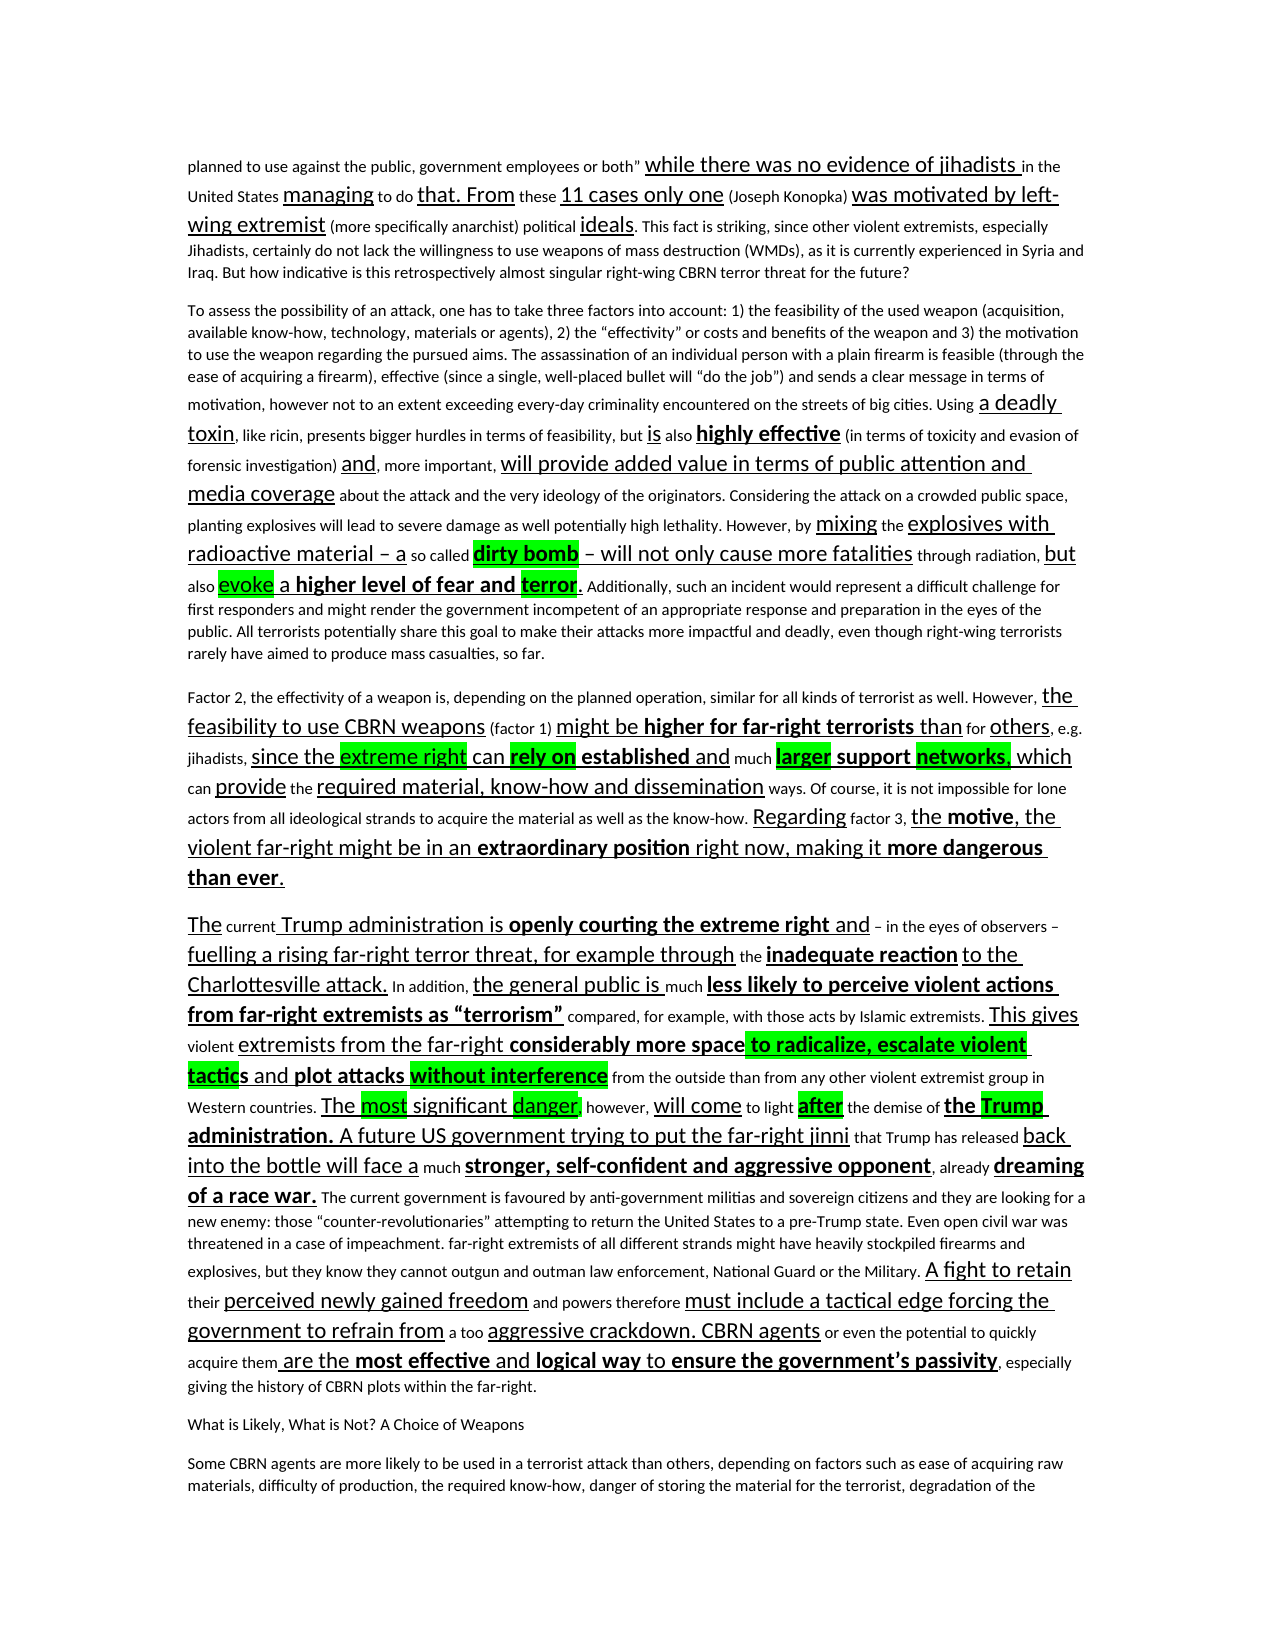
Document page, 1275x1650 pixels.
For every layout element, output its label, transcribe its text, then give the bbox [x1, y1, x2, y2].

text The current Trump administration is openly courting the extreme right and – in the eyes of observers – fuelling a rising far-right terror threat, for example through the inadequate reaction to the Charlottesville attack. In addition, the general public is much less likely to perceive violent actions from far-right extremists as “terrorism” compared, for example, with those acts by Islamic extremists. This gives violent extremists from the far-right considerably more space to radicalize, escalate violent tactics and plot attacks without interference from the outside than from any other violent extremist group in Western countries. The most significant danger, however, will come to light after the demise of the Trump administration. A future US government trying to put the far-right jinni that Trump has released back into the bottle will face a much stronger, self-confident and aggressive opponent, already dreaming of a race war. The current government is favoured by anti-government militias and sovereign citizens and they are looking for a new enemy: those “counter-revolutionaries” attempting to return the United States to a pre-Trump state. Even open civil war was threatened in a case of impeachment. far-right extremists of all different strands might have heavily stockpiled firearms and explosives, but they know they cannot outgun and outman law enforcement, National Guard or the Military. A fight to retain their perceived newly gained freedom and powers therefore must include a tactical edge forcing the government to refrain from a too aggressive crackdown. CBRN agents or even the potential to quickly acquire them are the most effective and logical way to ensure the government’s passivity, especially giving the history of CBRN plots within the far-right. [187, 910, 1087, 1396]
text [187, 150, 1087, 282]
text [187, 1453, 1087, 1495]
text What is Likely, What is Not? A Choice of Weapons [187, 1414, 1087, 1435]
text To assess the possibility of an attack, one has to take three factors into account: 1) the feasibility of the used weapon (acquisition, available know-how, technology, materials or agents), 2) the “effectivity” or costs and benefits of the weapon and 3) the motivation to use the weapon regarding the pursued aims. The assassination of an individual person with a plain firearm is feasible (through the ease of acquiring a firearm), effective (since a single, well-placed bullet will “do the job”) and sends a clear message in terms of motivation, however not to an extent exceeding every-day criminality encountered on the streets of big cities. Using a deadly toxin, like ricin, presents bigger hurdles in terms of feasibility, but is also highly effective (in terms of toxicity and evasion of forensic investigation) and, more important, will provide added value in terms of public attention and media coverage about the attack and the very ideology of the originators. Considering the attack on a crowded public space, planting explosives will lead to severe damage as well potentially high lethality. However, by mixing the explosives with radioactive material – a so called dirty bomb – will not only cause more fatalities through radiation, but also evoke a higher level of fear and terror. Additionally, such an incident would represent a difficult challenge for first responders and might render the government incompetent of an appropriate response and preparation in the eyes of the public. All terrorists potentially share this goal to make their attacks more impactful and deadly, even though right-wing terrorists rarely have aimed to produce mass casualties, so far. [187, 300, 1087, 663]
text Factor 2, the effectivity of a weapon is, depending on the planned operation, similar for all kinds of terrorist as well. However, the feasibility to use CBRN weapons (factor 1) might be higher for far-right terrorists than for others, e.g. jihadists, since the extreme right can rely on established and much larger support networks, which can provide the required material, know-how and dissemination ways. Of course, it is not impossible for lone actors from all ideological strands to acquire the material as well as the know-how. Regarding factor 3, the motive, the violent far-right might be in an extraordinary position right now, making it more dangerous than ever. [187, 682, 1087, 891]
